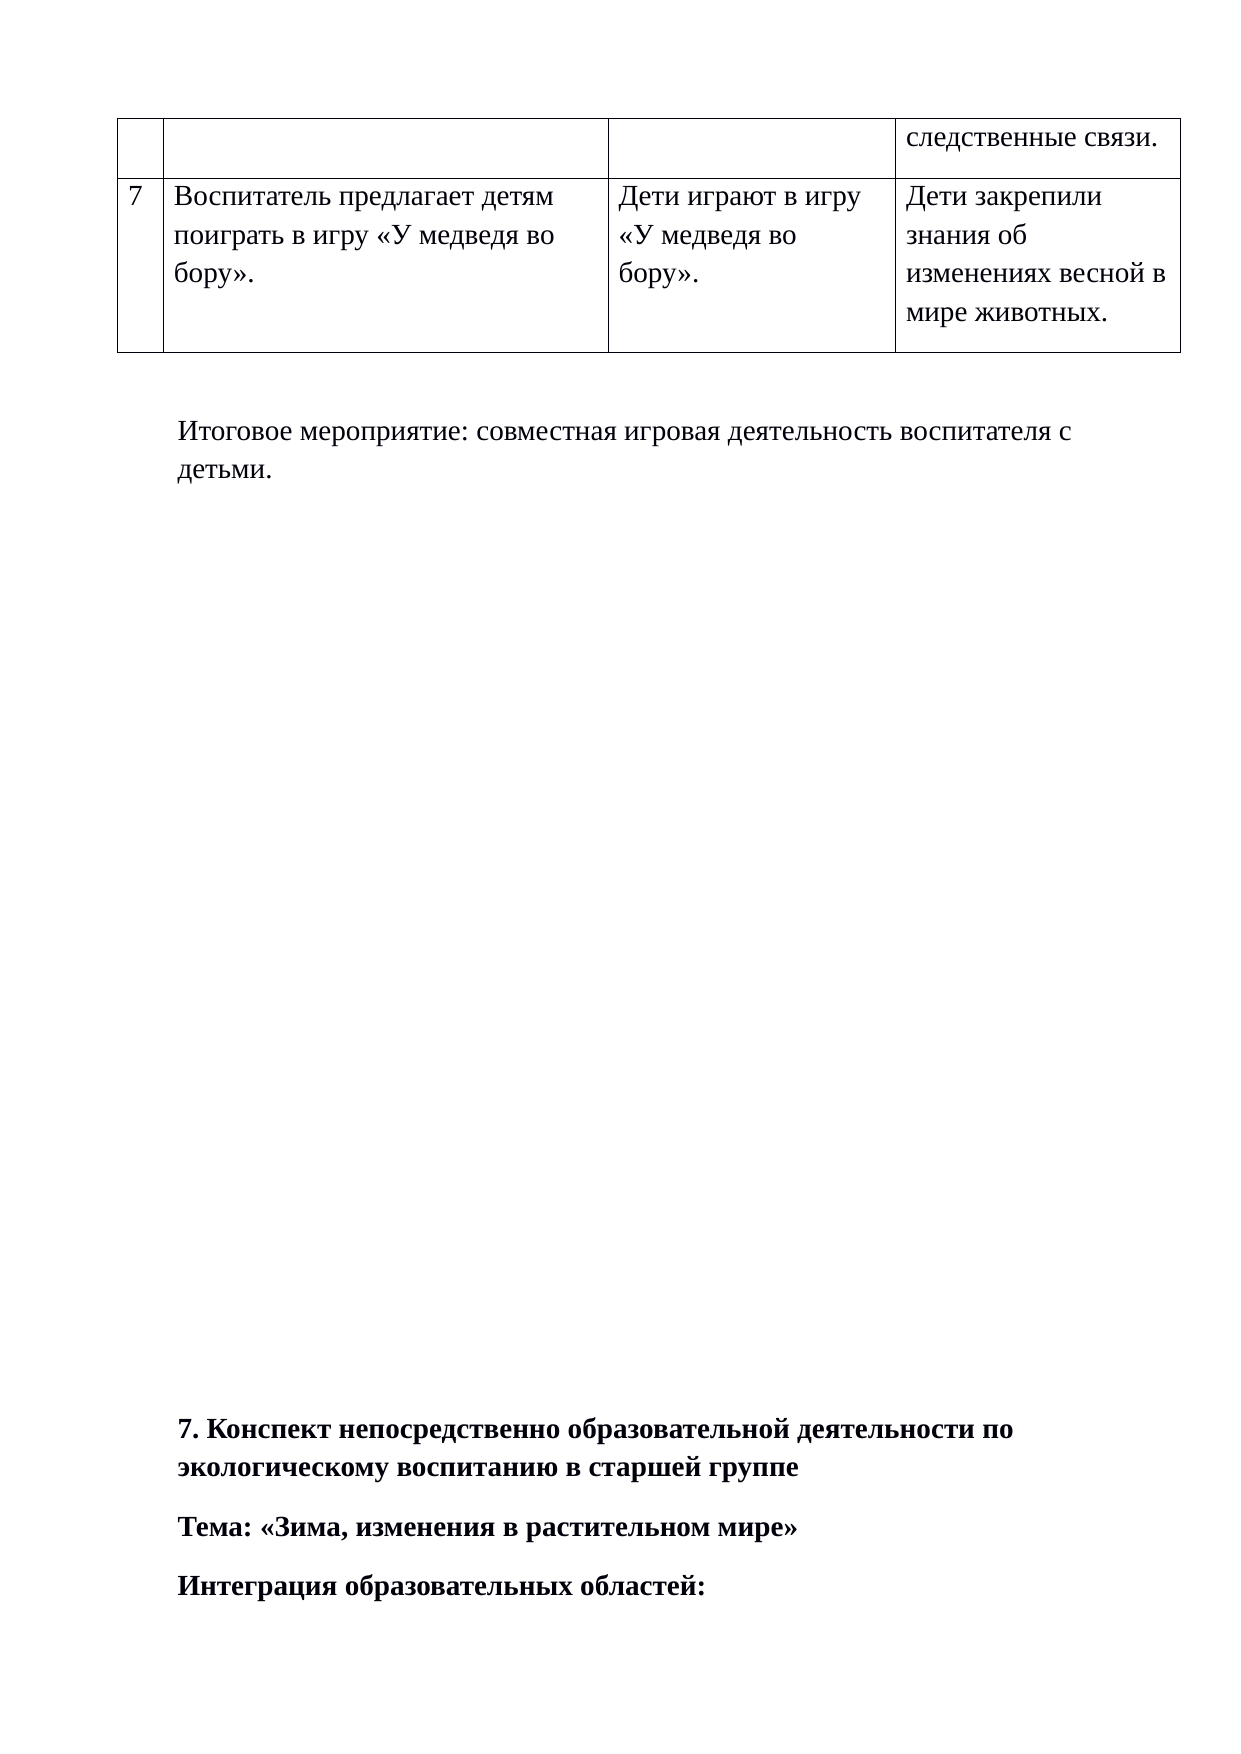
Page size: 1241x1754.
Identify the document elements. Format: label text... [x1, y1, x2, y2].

text Итоговое мероприятие: совместная игровая деятельность воспитателя с детьми. [177, 413, 1152, 485]
table_cell Дети играют в игру «У медведя во бору». [609, 179, 895, 352]
text Интеграция образовательных областей: [177, 1568, 1152, 1602]
table_cell Воспитатель предлагает детям поиграть в игру «У медведя во бору». [164, 179, 608, 352]
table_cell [609, 119, 895, 177]
text Тема: «Зима, изменения в растительном мире» [177, 1509, 1152, 1542]
table_cell 6 [118, 119, 163, 177]
table_cell 7 [118, 179, 163, 352]
table_cell Дети закрепили знания об изменениях весной в мире животных. [896, 179, 1180, 352]
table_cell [896, 119, 1180, 177]
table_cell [164, 119, 608, 177]
text 7. Конспект непосредственно образовательной деятельности по экологическому воспитанию в старшей группе [177, 1411, 1152, 1483]
